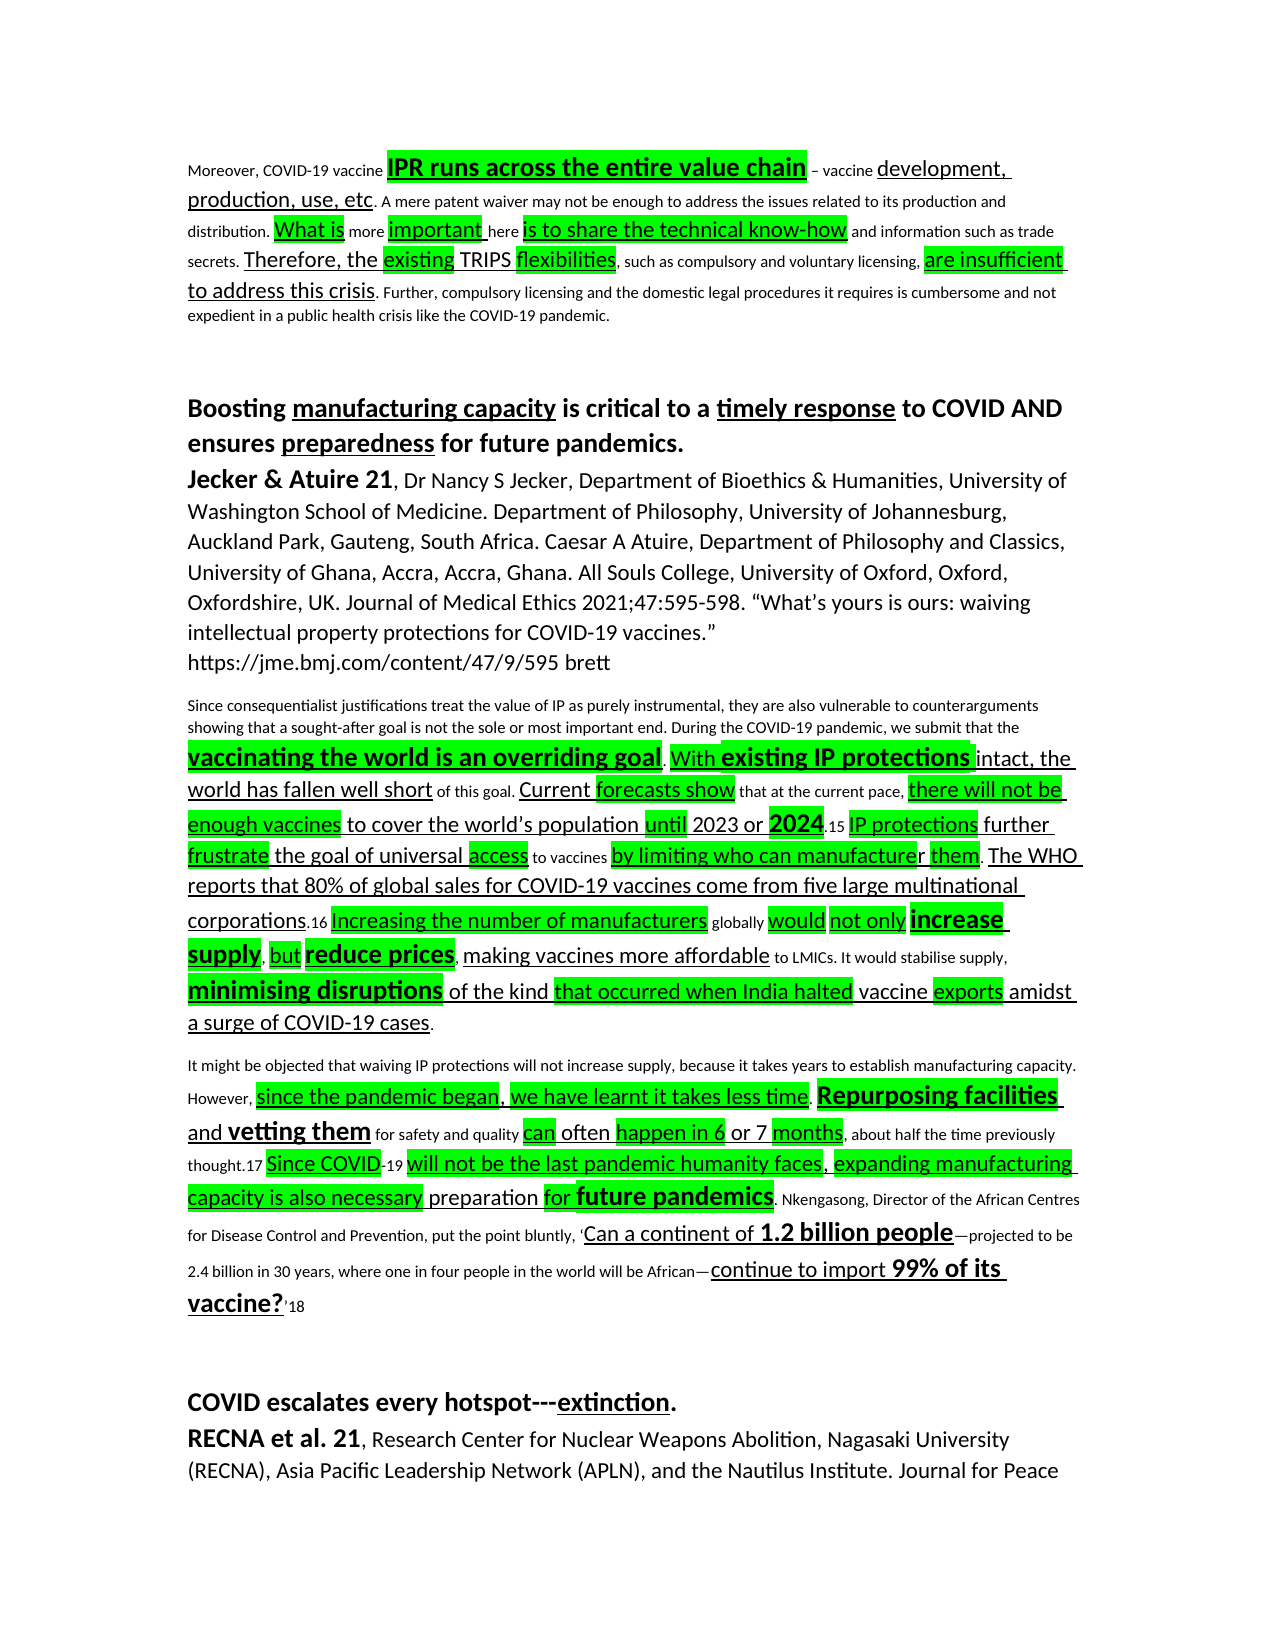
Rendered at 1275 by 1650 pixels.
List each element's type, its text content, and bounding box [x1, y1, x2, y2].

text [187, 1421, 1087, 1484]
text Moreover, COVID-19 vaccine IPR runs across the entire value chain – vaccine development, production, use, etc. A mere patent waiver may not be enough to address the issues related to its production and distribution. What is more important here is to share the technical know-how and information such as trade secrets. Therefore, the existing TRIPS flexibilities, such as compulsory and voluntary licensing, are insufficient to address this crisis. Further, compulsory licensing and the domestic legal procedures it requires is cumbersome and not expedient in a public health crisis like the COVID-19 pandemic. [187, 150, 1087, 326]
subtitle COVID escalates every hotspot---extinction. [187, 1386, 1087, 1419]
text Jecker & Atuire 21, Dr Nancy S Jecker, Department of Bioethics & Humanities, University of Washington School of Medicine. Department of Philosophy, University of Johannesburg, Auckland Park, Gauteng, South Africa. Caesar A Atuire, Department of Philosophy and Classics, University of Ghana, Accra, Accra, Ghana. All Souls College, University of Oxford, Oxford, Oxfordshire, UK. Journal of Medical Ethics 2021;47:595-598. “What’s yours is ours: waiving intellectual property protections for COVID-19 vaccines.” https://jme.bmj.com/content/47/9/595 brett [187, 462, 1087, 676]
text Since consequentialist justifications treat the value of IP as purely instrumental, they are also vulnerable to counterarguments showing that a sought-after goal is not the sole or most important end. During the COVID-19 pandemic, we submit that the vaccinating the world is an overriding goal. With existing IP protections intact, the world has fallen well short of this goal. Current forecasts show that at the current pace, there will not be enough vaccines to cover the world’s population until 2023 or 2024.15 IP protections further frustrate the goal of universal access to vaccines by limiting who can manufacturer them. The WHO reports that 80% of global sales for COVID-19 vaccines come from five large multinational corporations.16 Increasing the number of manufacturers globally would not only increase supply, but reduce prices, making vaccines more affordable to LMICs. It would stabilise supply, minimising disruptions of the kind that occurred when India halted vaccine exports amidst a surge of COVID-19 cases. [187, 695, 1087, 1036]
subtitle Boosting manufacturing capacity is critical to a timely response to COVID AND ensures preparedness for future pandemics. [187, 391, 1087, 459]
text It might be objected that waiving IP protections will not increase supply, because it takes years to establish manufacturing capacity. However, since the pandemic began, we have learnt it takes less time. Repurposing facilities and vetting them for safety and quality can often happen in 6 or 7 months, about half the time previously thought.17 Since COVID-19 will not be the last pandemic humanity faces, expanding manufacturing capacity is also necessary preparation for future pandemics. Nkengasong, Director of the African Centres for Disease Control and Prevention, put the point bluntly, ‘Can a continent of 1.2 billion people—projected to be 2.4 billion in 30 years, where one in four people in the world will be African—continue to import 99% of its vaccine?’18 [187, 1055, 1087, 1319]
